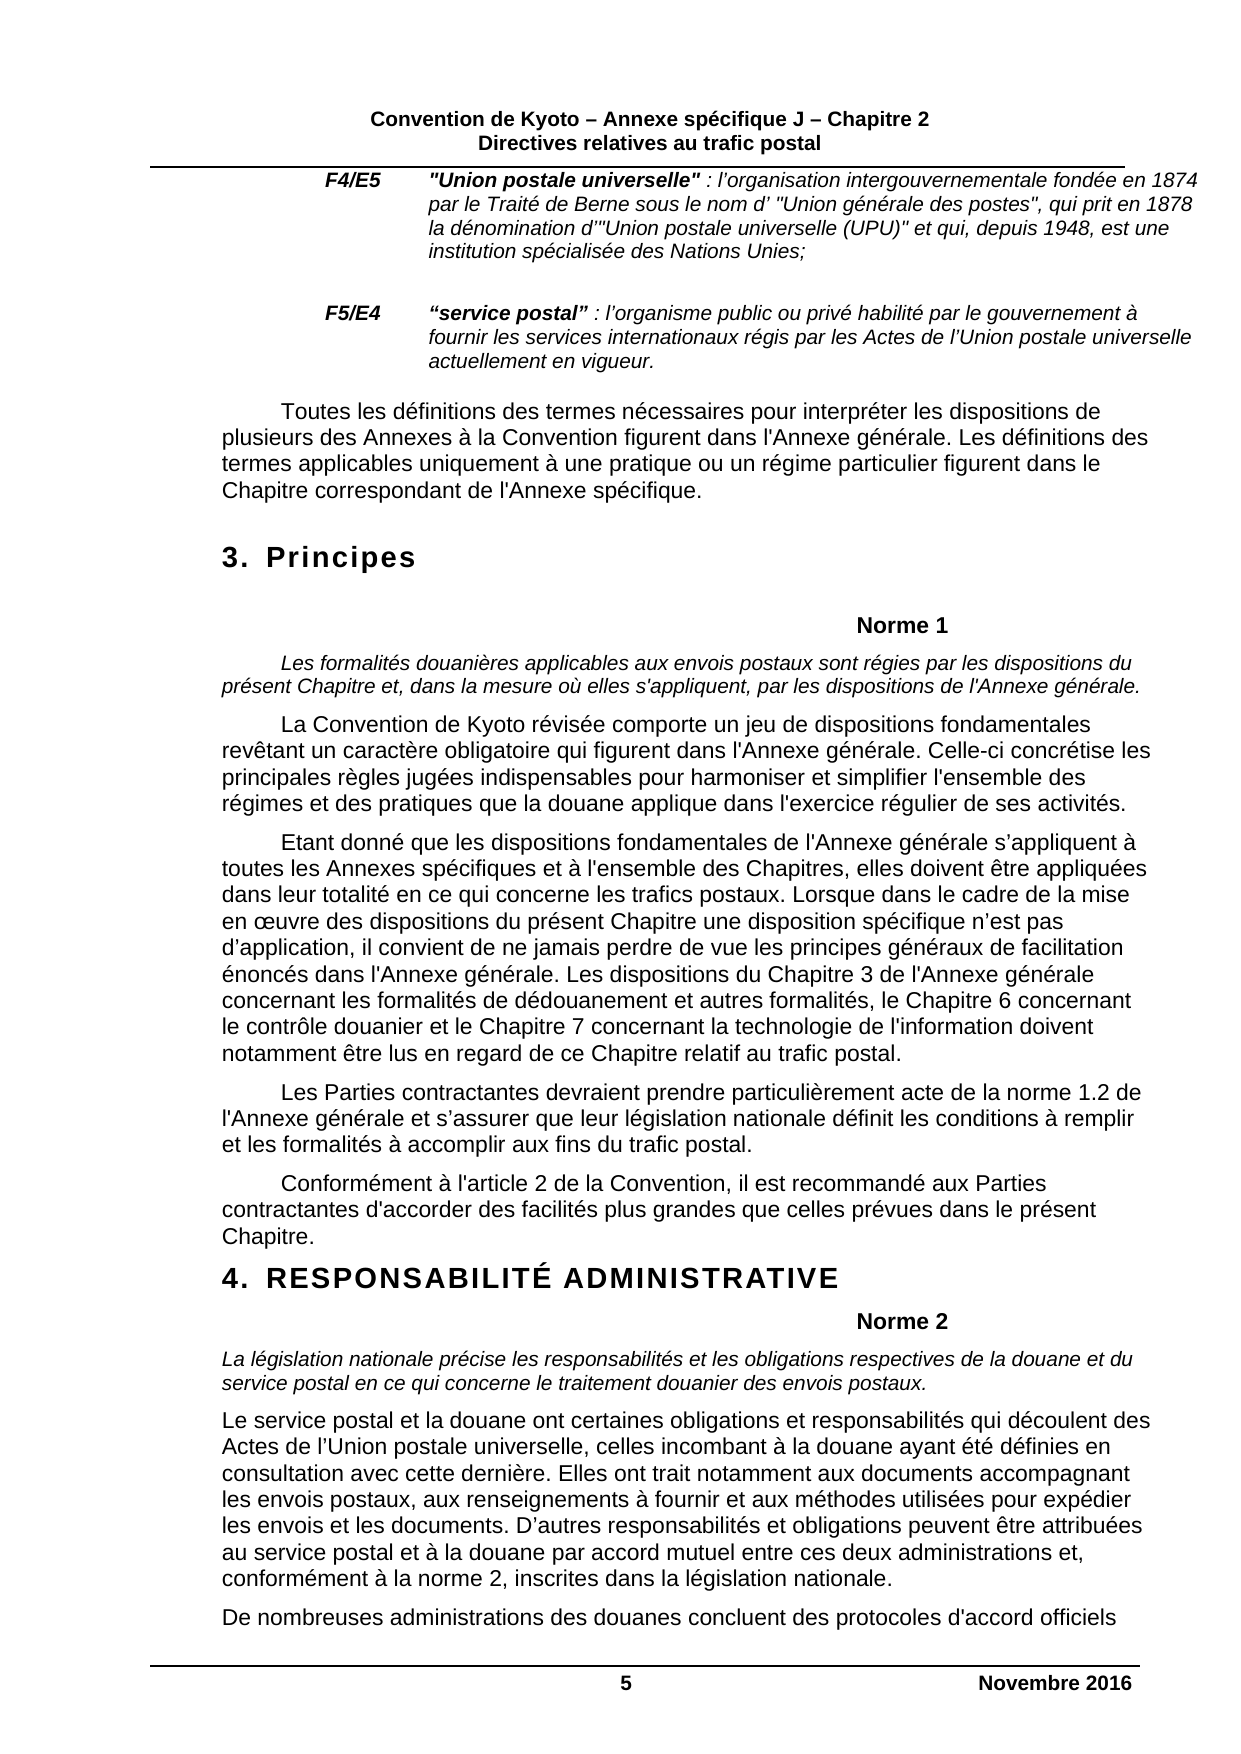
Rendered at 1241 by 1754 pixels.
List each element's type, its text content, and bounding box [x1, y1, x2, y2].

text La Convention de Kyoto révisée comporte un jeu de dispositions fondamentales revêtant un caractère obligatoire qui figurent dans l'Annexe générale. Celle-ci concrétise les principales règles jugées indispensables pour harmoniser et simplifier l'ensemble des régimes et des pratiques que la douane applique dans l'exercice régulier de ses activités. [222, 711, 1152, 816]
subtitle 3. Principes [222, 541, 1152, 574]
text Les Parties contractantes devraient prendre particulièrement acte de la norme 1.2 de l'Annexe générale et s’assurer que leur législation nationale définit les conditions à remplir et les formalités à accomplir aux fins du trafic postal. [222, 1078, 1152, 1157]
text Toutes les définitions des termes nécessaires pour interpréter les dispositions de plusieurs des Annexes à la Convention figurent dans l'Annexe générale. Les définitions des termes applicables uniquement à une pratique ou un régime particulier figurent dans le Chapitre correspondant de l'Annexe spécifique. [222, 398, 1152, 503]
text Norme 1 [222, 612, 1152, 638]
text Norme 2 [162, 1308, 1152, 1334]
text La législation nationale précise les responsabilités et les obligations respectives de la douane et du service postal en ce qui concerne le traitement douanier des envois postaux. [222, 1346, 1152, 1394]
subtitle 4. RESPONSABILITÉ ADMINISTRATIVE [162, 1262, 1152, 1295]
text Conformément à l'article 2 de la Convention, il est recommandé aux Parties contractantes d'accorder des facilités plus grandes que celles prévues dans le présent Chapitre. [222, 1170, 1152, 1249]
text Le service postal et la douane ont certaines obligations et responsabilités qui découlent des Actes de l’Union postale universelle, celles incombant à la douane ayant été définies en consultation avec cette dernière. Elles ont trait notamment aux documents accompagnant les envois postaux, aux renseignements à fournir et aux méthodes utilisées pour expédier les envois et les documents. D’autres responsabilités et obligations peuvent être attribuées au service postal et à la douane par accord mutuel entre ces deux administrations et, conformément à la norme 2, inscrites dans la législation nationale. [222, 1407, 1152, 1591]
table_header F4/E5 [314, 155, 417, 276]
table_header "Union postale universelle" : l’organisation intergouvernementale fondée en 1874 par le Traité de Berne sous le nom d’ "Union générale des postes", qui prit en 1878 la dénomination d’"Union postale universelle (UPU)" et qui, depuis 1948, est une institution spécialisée des Nations Unies; [417, 155, 1211, 276]
text Etant donné que les dispositions fondamentales de l'Annexe générale s’appliquent à toutes les Annexes spécifiques et à l'ensemble des Chapitres, elles doivent être appliquées dans leur totalité en ce qui concerne les trafics postaux. Lorsque dans le cadre de la mise en œuvre des dispositions du présent Chapitre une disposition spécifique n’est pas d’application, il convient de ne jamais perdre de vue les principes généraux de facilitation énoncés dans l'Annexe générale. Les dispositions du Chapitre 3 de l'Annexe générale concernant les formalités de dédouanement et autres formalités, le Chapitre 6 concernant le contrôle douanier et le Chapitre 7 concernant la technologie de l'information doivent notamment être lus en regard de ce Chapitre relatif au trafic postal. [222, 829, 1152, 1066]
table_cell “service postal” : l’organisme public ou privé habilité par le gouvernement à fournir les services internationaux régis par les Actes de l’Union postale universelle actuellement en vigueur. [417, 276, 1211, 385]
table_cell F5/E4 [314, 276, 417, 385]
text Les formalités douanières applicables aux envois postaux sont régies par les dispositions du présent Chapitre et, dans la mesure où elles s'appliquent, par les dispositions de l'Annexe générale. [222, 650, 1152, 698]
